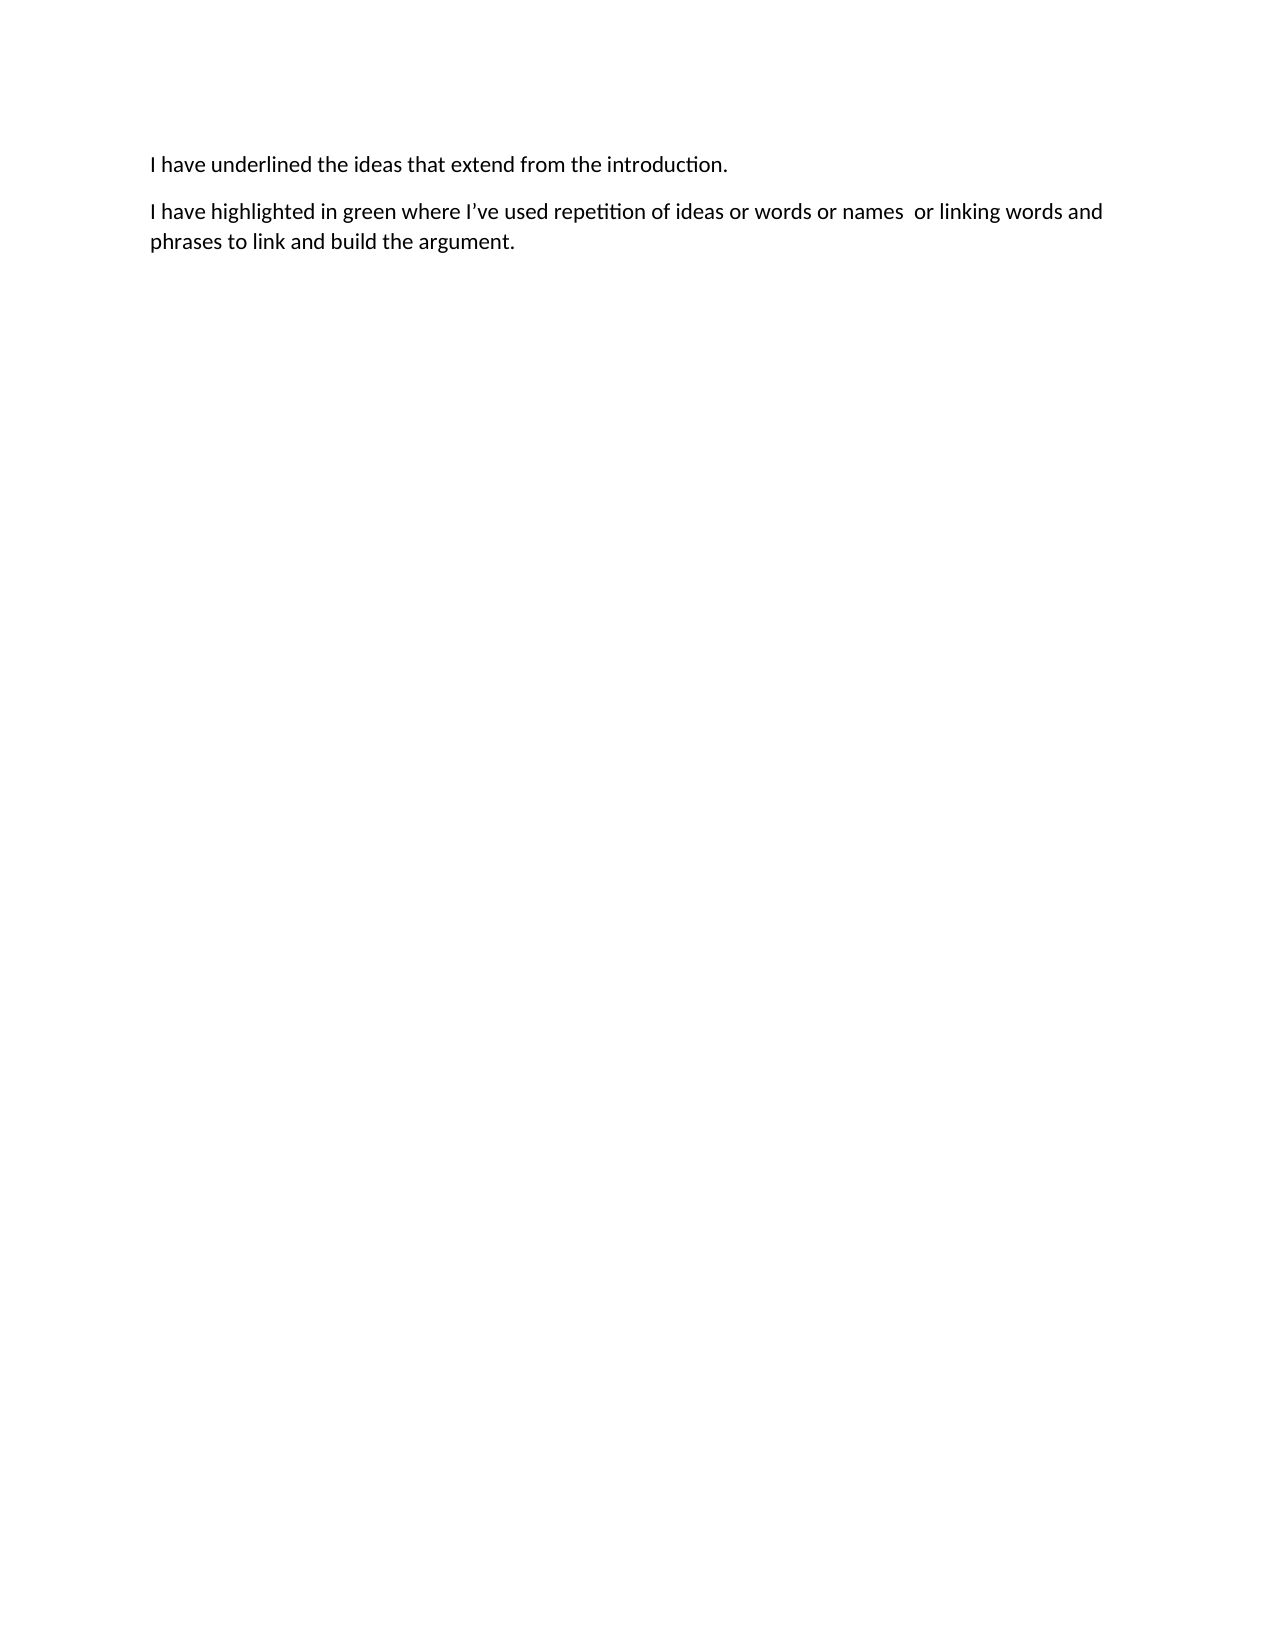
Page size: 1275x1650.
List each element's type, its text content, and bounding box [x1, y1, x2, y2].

text I have underlined the ideas that extend from the introduction. [150, 150, 1125, 178]
text I have highlighted in green where I’ve used repetition of ideas or words or names or linking words and phrases to link and build the argument. [150, 197, 1125, 255]
